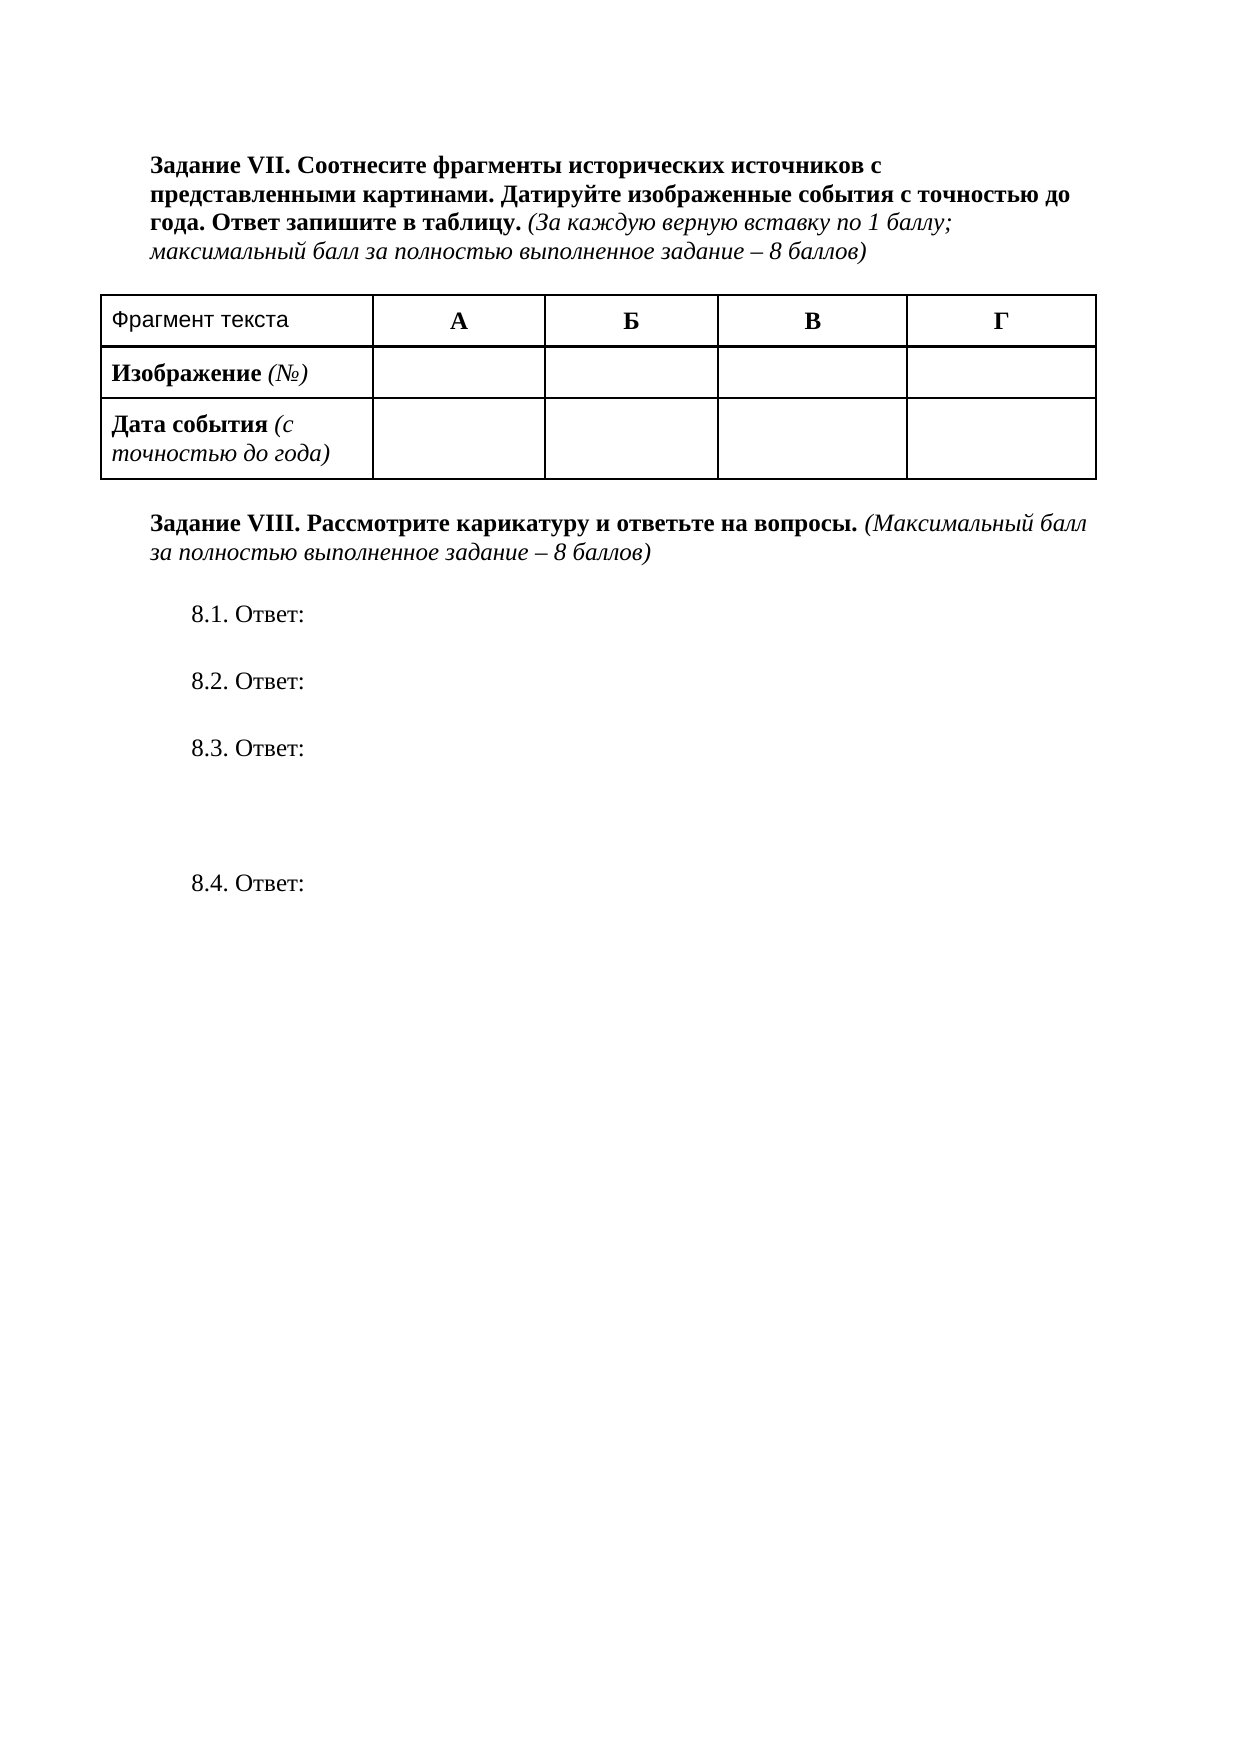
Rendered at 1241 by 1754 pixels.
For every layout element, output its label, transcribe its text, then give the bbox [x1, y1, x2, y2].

text Задание VIII. Рассмотрите карикатуру и ответьте на вопросы. (Максимальный балл за полностью выполненное задание – 8 баллов) [150, 508, 1094, 566]
text 8.2. Ответ: [191, 666, 1094, 695]
text 8.1. Ответ: [191, 599, 1094, 628]
text Задание VII. Соотнесите фрагменты исторических источников с представленными картинами. Датируйте изображенные события с точностью до года. Ответ запишите в таблицу. (За каждую верную вставку по 1 баллу; максимальный балл за полностью выполненное задание – 8 баллов) [150, 150, 1094, 265]
text 8.4. Ответ: [191, 868, 1094, 896]
text 8.3. Ответ: [191, 733, 1094, 762]
